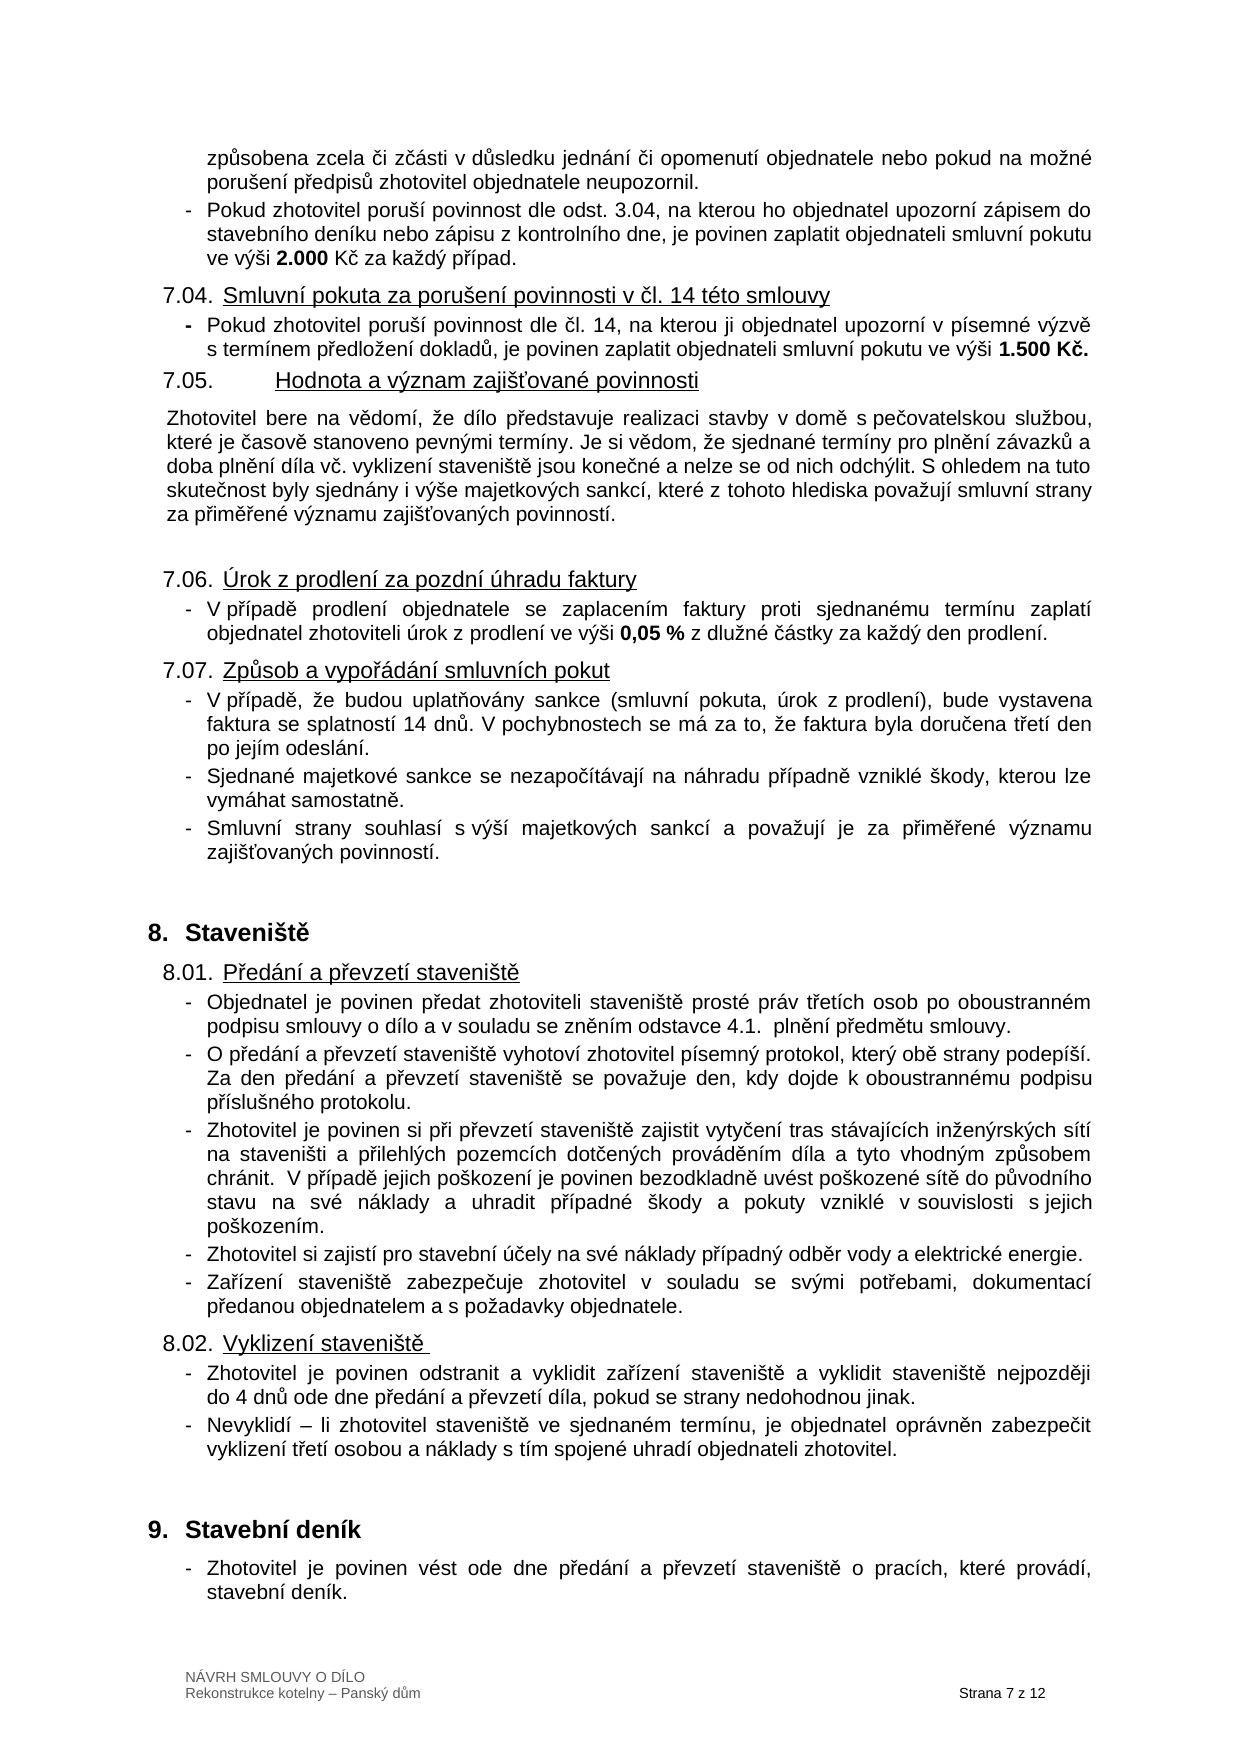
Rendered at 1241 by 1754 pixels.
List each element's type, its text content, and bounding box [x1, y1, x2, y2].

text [185, 146, 1093, 193]
subtitle Stavební deník [148, 1515, 1093, 1543]
text Zhotovitel je povinen si při převzetí staveniště zajistit vytyčení tras stávajících inženýrských sítí na staveništi a přilehlých pozemcích dotčených prováděním díla a tyto vhodným způsobem chránit. V případě jejich poškození je povinen bezodkladně uvést poškozené sítě do původního stavu na své náklady a uhradit případné škody a pokuty vzniklé v souvislosti s jejich poškozením. [185, 1118, 1093, 1237]
text Zhotovitel bere na vědomí, že dílo představuje realizaci stavby v domě s pečovatelskou službou, které je časově stanoveno pevnými termíny. Je si vědom, že sjednané termíny pro plnění závazků a doba plnění díla vč. vyklizení staveniště jsou konečné a nelze se od nich odchýlit. S ohledem na tuto skutečnost byly sjednány i výše majetkových sankcí, které z tohoto hlediska považují smluvní strany za přiměřené významu zajišťovaných povinností. [166, 406, 1093, 525]
text Pokud zhotovitel poruší povinnost dle odst. 3.04, na kterou ho objednatel upozorní zápisem do stavebního deníku nebo zápisu z kontrolního dne, je povinen zaplatit objednateli smluvní pokutu ve výši 2.000 Kč za každý případ. [185, 198, 1093, 269]
text Pokud zhotovitel poruší povinnost dle čl. 14, na kterou ji objednatel upozorní v písemné výzvě s termínem předložení dokladů, je povinen zaplatit objednateli smluvní pokutu ve výši 1.500 Kč. [185, 313, 1093, 361]
subtitle Hodnota a význam zajišťované povinnosti [162, 367, 1093, 393]
text Objednatel je povinen předat zhotoviteli staveniště prosté práv třetích osob po oboustranném podpisu smlouvy o dílo a v souladu se zněním odstavce 4.1. plnění předmětu smlouvy. [185, 989, 1093, 1037]
text V případě, že budou uplatňovány sankce (smluvní pokuta, úrok z prodlení), bude vystavena faktura se splatností 14 dnů. V pochybnostech se má za to, že faktura byla doručena třetí den po jejím odeslání. [185, 687, 1093, 759]
text Zhotovitel si zajistí pro stavební účely na své náklady případný odběr vody a elektrické energie. [185, 1242, 1093, 1266]
subtitle Vyklizení staveniště [162, 1330, 1093, 1356]
subtitle Způsob a vypořádání smluvních pokut [162, 657, 1093, 683]
subtitle Smluvní pokuta za porušení povinnosti v čl. 14 této smlouvy [162, 282, 1093, 308]
text Nevyklidí – li zhotovitel staveniště ve sjednaném termínu, je objednatel oprávněn zabezpečit vyklizení třetí osobou a náklady s tím spojené uhradí objednateli zhotovitel. [185, 1413, 1093, 1461]
text Sjednané majetkové sankce se nezapočítávají na náhradu případně vzniklé škody, kterou lze vymáhat samostatně. [185, 763, 1093, 811]
text O předání a převzetí staveniště vyhotoví zhotovitel písemný protokol, který obě strany podepíší. Za den předání a převzetí staveniště se považuje den, kdy dojde k oboustrannému podpisu příslušného protokolu. [185, 1042, 1093, 1113]
text Zhotovitel je povinen vést ode dne předání a převzetí staveniště o pracích, které provádí, stavební deník. [185, 1556, 1093, 1604]
text V případě prodlení objednatele se zaplacením faktury proti sjednanému termínu zaplatí objednatel zhotoviteli úrok z prodlení ve výši 0,05 % z dlužné částky za každý den prodlení. [185, 597, 1093, 644]
subtitle Staveniště [148, 918, 1093, 946]
subtitle Předání a převzetí staveniště [162, 959, 1093, 985]
text Zařízení staveniště zabezpečuje zhotovitel v souladu se svými potřebami, dokumentací předanou objednatelem a s požadavky objednatele. [185, 1270, 1093, 1318]
text Zhotovitel je povinen odstranit a vyklidit zařízení staveniště a vyklidit staveniště nejpozději do 4 dnů ode dne předání a převzetí díla, pokud se strany nedohodnou jinak. [185, 1361, 1093, 1408]
subtitle Úrok z prodlení za pozdní úhradu faktury [162, 566, 1093, 592]
text Smluvní strany souhlasí s výší majetkových sankcí a považují je za přiměřené významu zajišťovaných povinností. [185, 816, 1093, 863]
